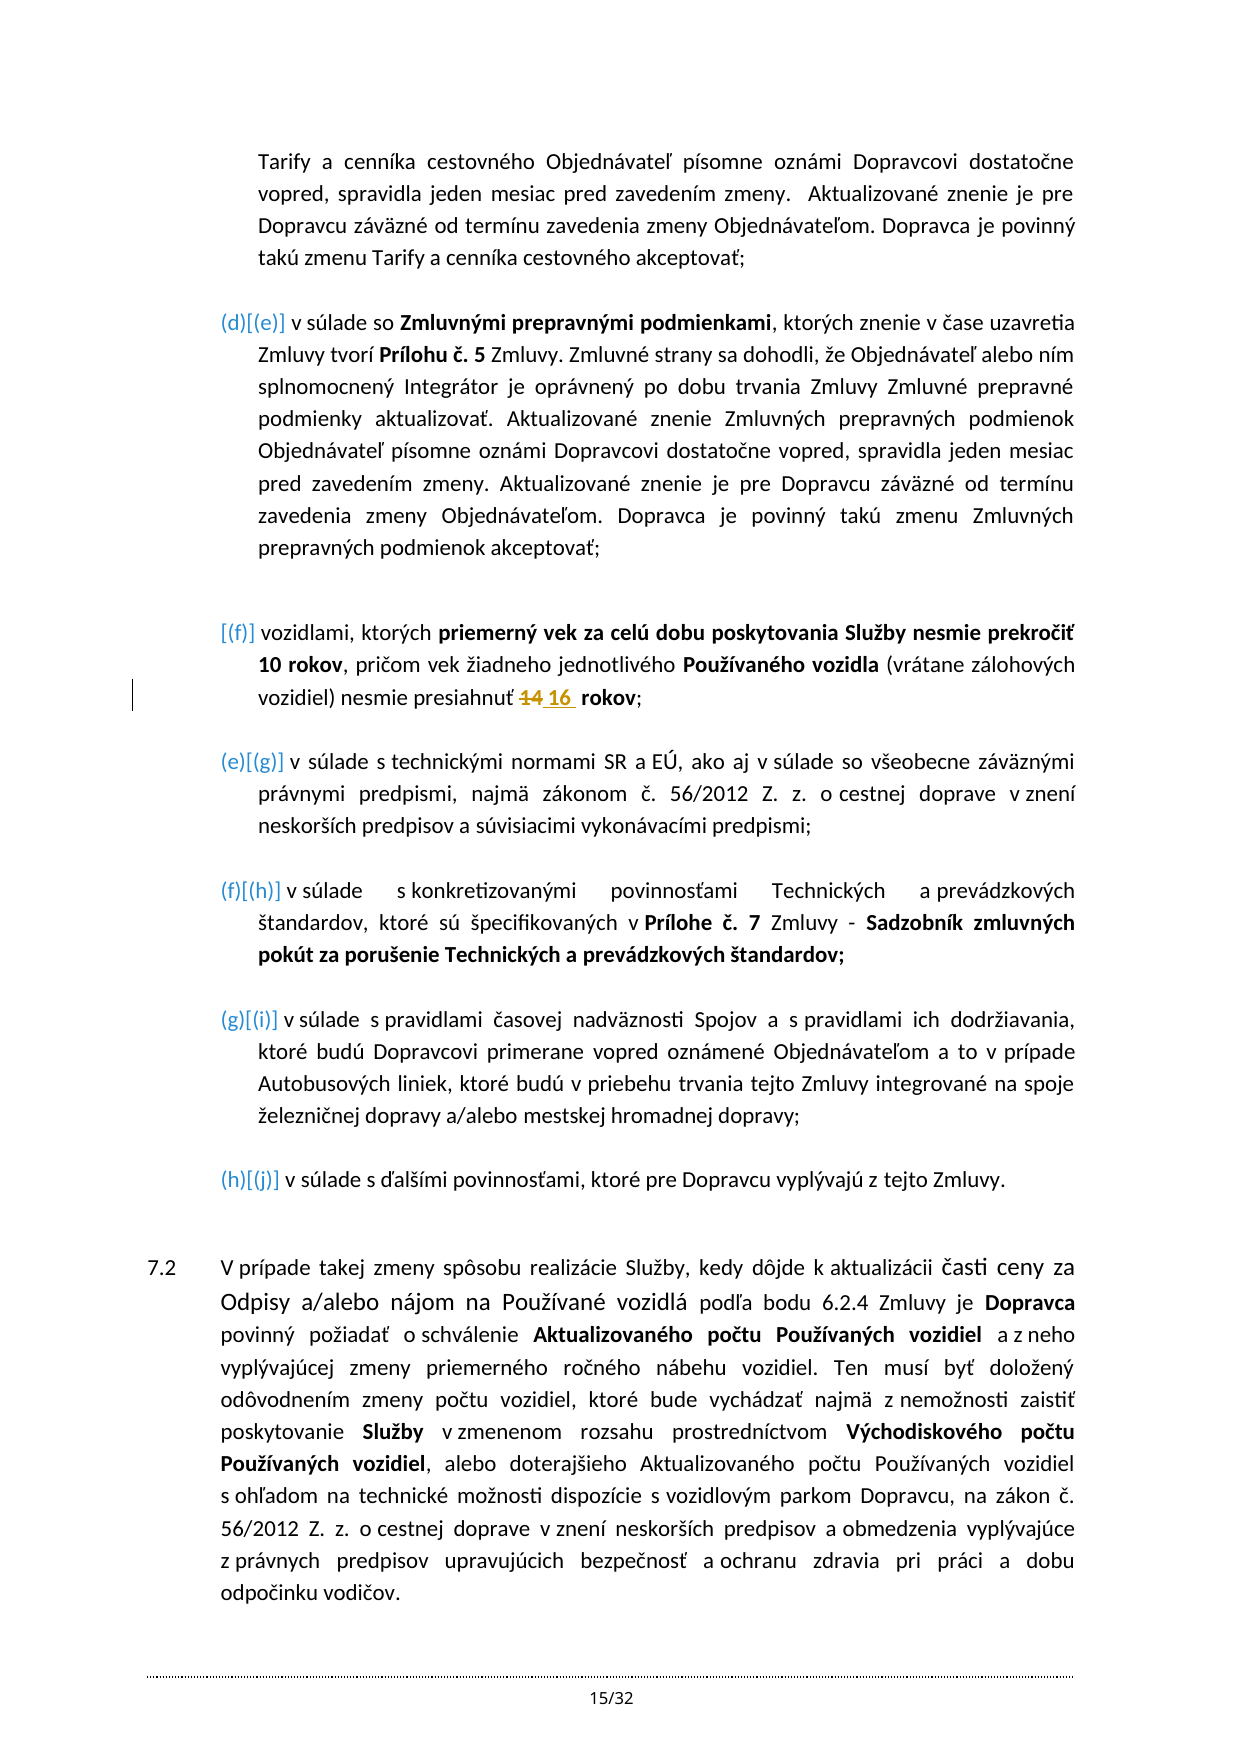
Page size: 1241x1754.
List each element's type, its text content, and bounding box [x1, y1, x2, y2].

text 7.2 V prípade takej zmeny spôsobu realizácie Služby, kedy dôjde k aktualizácii časti ceny za Odpisy a/alebo nájom na Používané vozidlá podľa bodu 6.2.4 Zmluvy je Dopravca povinný požiadať o schválenie Aktualizovaného počtu Používaných vozidiel a z neho vyplývajúcej zmeny priemerného ročného nábehu vozidiel. Ten musí byť doložený odôvodnením zmeny počtu vozidiel, ktoré bude vychádzať najmä z nemožnosti zaistiť poskytovanie Služby v zmenenom rozsahu prostredníctvom Východiskového počtu Používaných vozidiel, alebo doterajšieho Aktualizovaného počtu Používaných vozidiel s ohľadom na technické možnosti dispozície s vozidlovým parkom Dopravcu, na zákon č. 56/2012 Z. z. o cestnej doprave v znení neskorších predpisov a obmedzenia vyplývajúce z právnych predpisov upravujúcich bezpečnosť a ochranu zdravia pri práci a dobu odpočinku vodičov. [147, 1251, 1075, 1606]
list v súlade s ďalšími povinnosťami, ktoré pre Dopravcu vyplývajú z tejto Zmluvy. [220, 1166, 1075, 1194]
list v súlade so Zmluvnými prepravnými podmienkami, ktorých znenie v čase uzavretia Zmluvy tvorí Prílohu č. 5 Zmluvy. Zmluvné strany sa dohodli, že Objednávateľ alebo ním splnomocnený Integrátor je oprávnený po dobu trvania Zmluvy Zmluvné prepravné podmienky aktualizovať. Aktualizované znenie Zmluvných prepravných podmienok Objednávateľ písomne oznámi Dopravcovi dostatočne vopred, spravidla jeden mesiac pred zavedením zmeny. Aktualizované znenie je pre Dopravcu záväzné od termínu zavedenia zmeny Objednávateľom. Dopravca je povinný takú zmenu Zmluvných prepravných podmienok akceptovať; [220, 308, 1075, 561]
list v súlade s pravidlami časovej nadväznosti Spojov a s pravidlami ich dodržiavania, ktoré budú Dopravcovi primerane vopred oznámené Objednávateľom a to v prípade Autobusových liniek, ktoré budú v priebehu trvania tejto Zmluvy integrované na spoje železničnej dopravy a/alebo mestskej hromadnej dopravy; [220, 1005, 1075, 1129]
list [220, 147, 1075, 272]
list v súlade s konkretizovanými povinnosťami Technických a prevádzkových štandardov, ktoré sú špecifikovaných v Prílohe č. 7 Zmluvy - Sadzobník zmluvných pokút za porušenie Technických a prevádzkových štandardov; [220, 876, 1075, 968]
list v súlade s technickými normami SR a EÚ, ako aj v súlade so všeobecne záväznými právnymi predpismi, najmä zákonom č. 56/2012 Z. z. o cestnej doprave v znení neskorších predpisov a súvisiacimi vykonávacími predpismi; [220, 747, 1075, 839]
list vozidlami, ktorých priemerný vek za celú dobu poskytovania Služby nesmie prekročiť 10 rokov, pričom vek žiadneho jednotlivého Používaného vozidla (vrátane zálohových vozidiel) nesmie presiahnuť rokov; [220, 618, 1075, 711]
